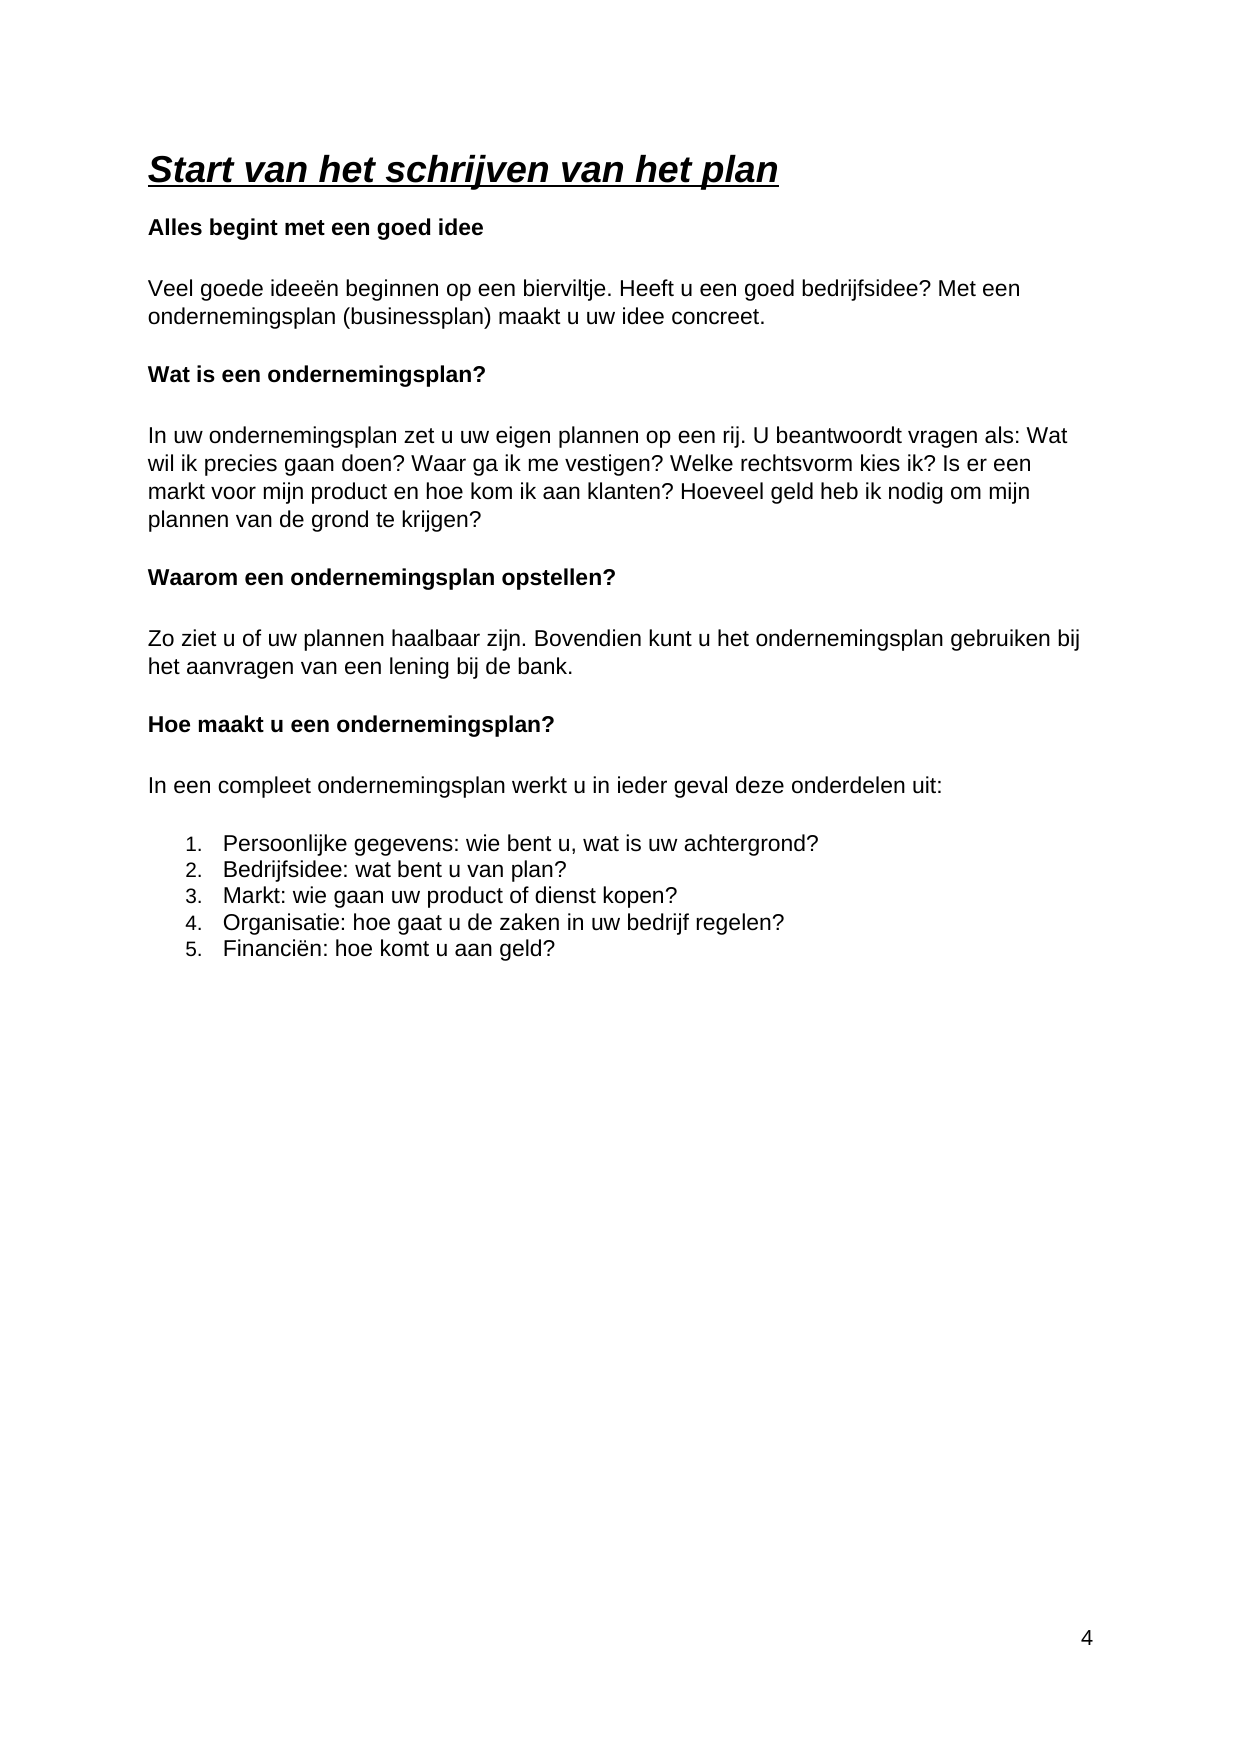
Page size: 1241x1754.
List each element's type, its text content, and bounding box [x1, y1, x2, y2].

text Zo ziet u of uw plannen haalbaar zijn. Bovendien kunt u het ondernemingsplan gebruiken bij het aanvragen van een lening bij de bank. [148, 623, 1092, 679]
subtitle Start van het schrijven van het plan [148, 147, 1092, 190]
text Alles begint met een goed idee [148, 214, 1092, 240]
list Bedrijfsidee: wat bent u van plan? [185, 856, 1069, 882]
text Hoe maakt u een ondernemingsplan? [148, 711, 1092, 737]
text In een compleet ondernemingsplan werkt u in ieder geval deze onderdelen uit: [148, 770, 1092, 798]
list Persoonlijke gegevens: wie bent u, wat is uw achtergrond? [185, 829, 1069, 856]
text Veel goede ideeën beginnen op een bierviltje. Heeft u een goed bedrijfsidee? Met een ondernemingsplan (businessplan) maakt u uw idee concreet. [148, 273, 1092, 329]
text In uw ondernemingsplan zet u uw eigen plannen op een rij. U beantwoordt vragen als: Wat wil ik precies gaan doen? Waar ga ik me vestigen? Welke rechtsvorm kies ik? Is er een markt voor mijn product en hoe kom ik aan klanten? Hoeveel geld heb ik nodig om mijn plannen van de grond te krijgen? [148, 420, 1092, 533]
text Wat is een ondernemingsplan? [148, 361, 1092, 387]
list Markt: wie gaan uw product of dienst kopen? [185, 882, 1069, 908]
text Waarom een ondernemingsplan opstellen? [148, 564, 1092, 590]
list Organisatie: hoe gaat u de zaken in uw bedrijf regelen? [185, 908, 1069, 935]
list Financiën: hoe komt u aan geld? [185, 935, 1069, 961]
